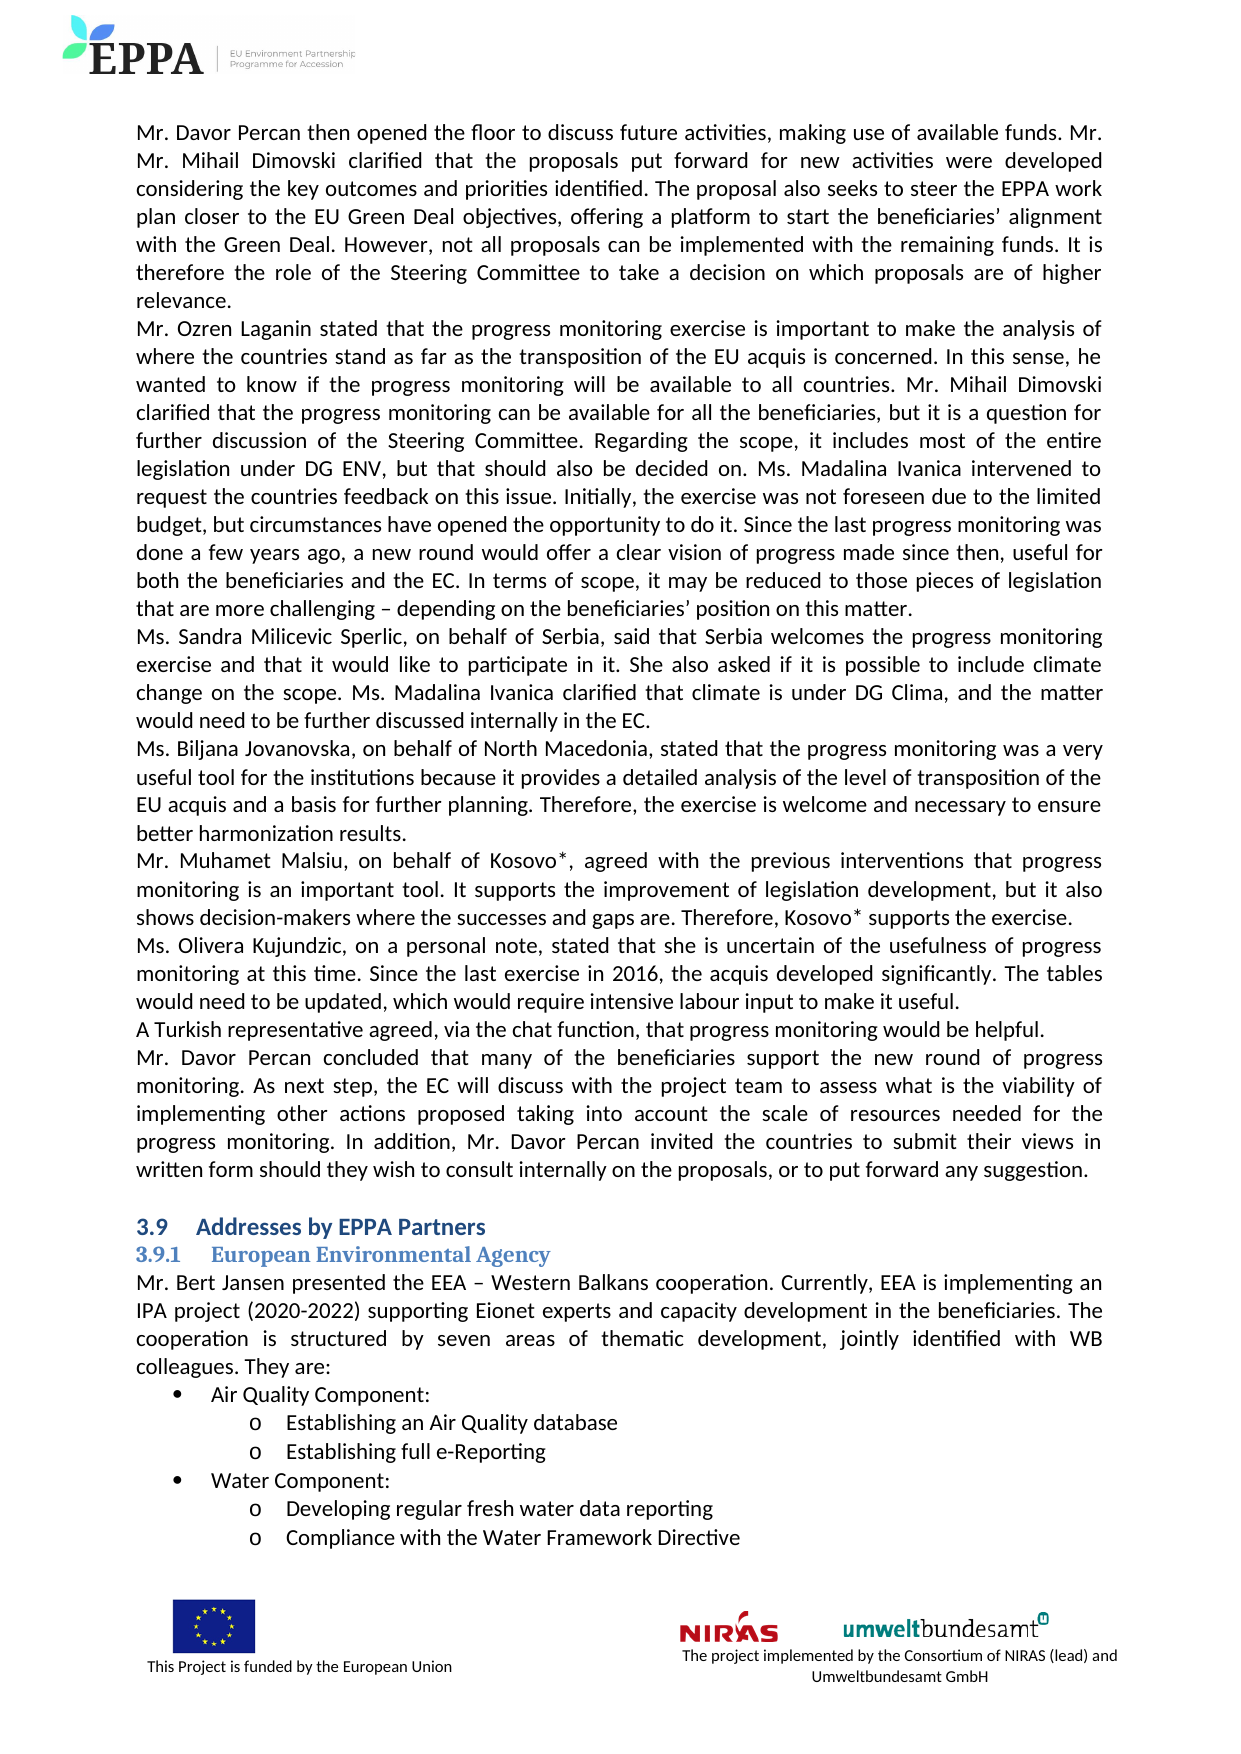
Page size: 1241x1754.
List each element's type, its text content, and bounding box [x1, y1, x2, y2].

list Establishing an Air Quality database [248, 1408, 1104, 1437]
text Mr. Davor Percan concluded that many of the beneficiaries support the new round of progress monitoring. As next step, the EC will discuss with the project team to assess what is the viability of implementing other actions proposed taking into account the scale of resources needed for the progress monitoring. In addition, Mr. Davor Percan invited the countries to submit their views in written form should they wish to consult internally on the proposals, or to put forward any suggestion. [136, 1043, 1104, 1183]
subtitle Addresses by EPPA Partners [136, 1211, 1104, 1241]
text Mr. Ozren Laganin stated that the progress monitoring exercise is important to make the analysis of where the countries stand as far as the transposition of the EU acquis is concerned. In this sense, he wanted to know if the progress monitoring will be available to all countries. Mr. Mihail Dimovski clarified that the progress monitoring can be available for all the beneficiaries, but it is a question for further discussion of the Steering Committee. Regarding the scope, it includes most of the entire legislation under DG ENV, but that should also be decided on. Ms. Madalina Ivanica intervened to request the countries feedback on this issue. Initially, the exercise was not foreseen due to the limited budget, but circumstances have opened the opportunity to do it. Since the last progress monitoring was done a few years ago, a new round would offer a clear vision of progress made since then, useful for both the beneficiaries and the EC. In terms of scope, it may be reduced to those pieces of legislation that are more challenging – depending on the beneficiaries’ position on this matter. [136, 314, 1104, 622]
subtitle European Environmental Agency [136, 1241, 1104, 1268]
text Ms. Olivera Kujundzic, on a personal note, stated that she is uncertain of the usefulness of progress monitoring at this time. Since the last exercise in 2016, the acquis developed significantly. The tables would need to be updated, which would require intensive labour input to make it useful. [136, 931, 1104, 1015]
picture [680, 1611, 778, 1642]
picture [62, 15, 356, 74]
text Mr. Bert Jansen presented the EEA – Western Balkans cooperation. Currently, EEA is implementing an IPA project (2020-2022) supporting Eionet experts and capacity development in the beneficiaries. The cooperation is structured by seven areas of thematic development, jointly identified with WB colleagues. They are: [136, 1268, 1104, 1380]
picture [843, 1612, 1049, 1637]
text Mr. Davor Percan then opened the floor to discuss future activities, making use of available funds. Mr. Mr. Mihail Dimovski clarified that the proposals put forward for new activities were developed considering the key outcomes and priorities identified. The proposal also seeks to steer the EPPA work plan closer to the EU Green Deal objectives, offering a platform to start the beneficiaries’ alignment with the Green Deal. However, not all proposals can be implemented with the remaining funds. It is therefore the role of the Steering Committee to take a decision on which proposals are of higher relevance. [136, 118, 1104, 314]
text Mr. Muhamet Malsiu, on behalf of Kosovo*, agreed with the previous interventions that progress monitoring is an important tool. It supports the improvement of legislation development, but it also shows decision-makers where the successes and gaps are. Therefore, Kosovo* supports the exercise. [136, 847, 1104, 931]
list Establishing full e-Reporting [248, 1437, 1104, 1466]
list Air Quality Component: [173, 1380, 1104, 1408]
list Developing regular fresh water data reporting [248, 1494, 1104, 1523]
list Water Component: [173, 1466, 1104, 1494]
text A Turkish representative agreed, via the chat function, that progress monitoring would be helpful. [136, 1015, 1104, 1043]
list Compliance with the Water Framework Directive [248, 1523, 1104, 1553]
text Ms. Sandra Milicevic Sperlic, on behalf of Serbia, said that Serbia welcomes the progress monitoring exercise and that it would like to participate in it. She also asked if it is possible to include climate change on the scope. Ms. Madalina Ivanica clarified that climate is under DG Clima, and the matter would need to be further discussed internally in the EC. [136, 622, 1104, 734]
text Ms. Biljana Jovanovska, on behalf of North Macedonia, stated that the progress monitoring was a very useful tool for the institutions because it provides a detailed analysis of the level of transposition of the EU acquis and a basis for further planning. Therefore, the exercise is welcome and necessary to ensure better harmonization results. [136, 734, 1104, 847]
picture [171, 1598, 256, 1654]
